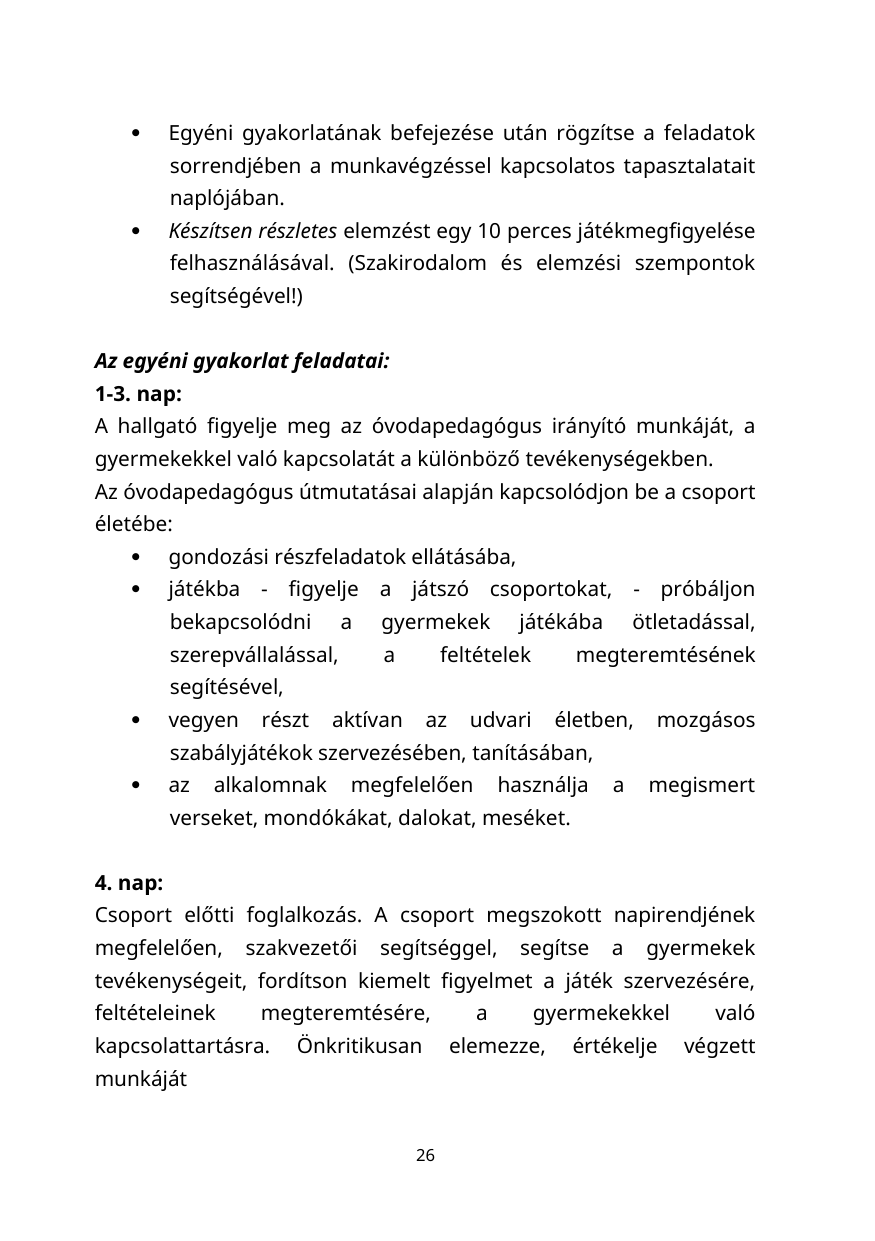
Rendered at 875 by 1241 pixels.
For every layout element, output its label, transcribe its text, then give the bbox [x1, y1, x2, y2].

text Az óvodapedagógus útmutatásai alapján kapcsolódjon be a csoport életébe: [94, 477, 756, 538]
list Egyéni gyakorlatának befejezése után rögzítse a feladatok sorrendjében a munkavégzéssel kapcsolatos tapasztalatait naplójában. [132, 118, 756, 212]
text 1-3. nap: [94, 379, 756, 407]
text Csoport előtti foglalkozás. A csoport megszokott napirendjének megfelelően, szakvezetői segítséggel, segítse a gyermekek tevékenységeit, fordítson kiemelt figyelmet a játék szervezésére, feltételeinek megteremtésére, a gyermekekkel való kapcsolattartásra. Önkritikusan elemezze, értékelje végzett munkáját [94, 901, 756, 1092]
list gondozási részfeladatok ellátásába, [132, 542, 756, 570]
text 4. nap: [94, 868, 756, 896]
list az alkalomnak megfelelően használja a megismert verseket, mondókákat, dalokat, meséket. [132, 770, 756, 831]
text A hallgató figyelje meg az óvodapedagógus irányító munkáját, a gyermekekkel való kapcsolatát a különböző tevékenységekben. [94, 412, 756, 473]
subtitle Az egyéni gyakorlat feladatai: [94, 346, 756, 375]
list Készítsen részletes elemzést egy 10 perces játékmegfigyelése felhasználásával. (Szakirodalom és elemzési szempontok segítségével!) [132, 216, 756, 309]
list vegyen részt aktívan az udvari életben, mozgásos szabályjátékok szervezésében, tanításában, [132, 705, 756, 766]
list játékba - figyelje a játszó csoportokat, - próbáljon bekapcsolódni a gyermekek játékába ötletadással, szerepvállalással, a feltételek megteremtésének segítésével, [132, 574, 756, 701]
